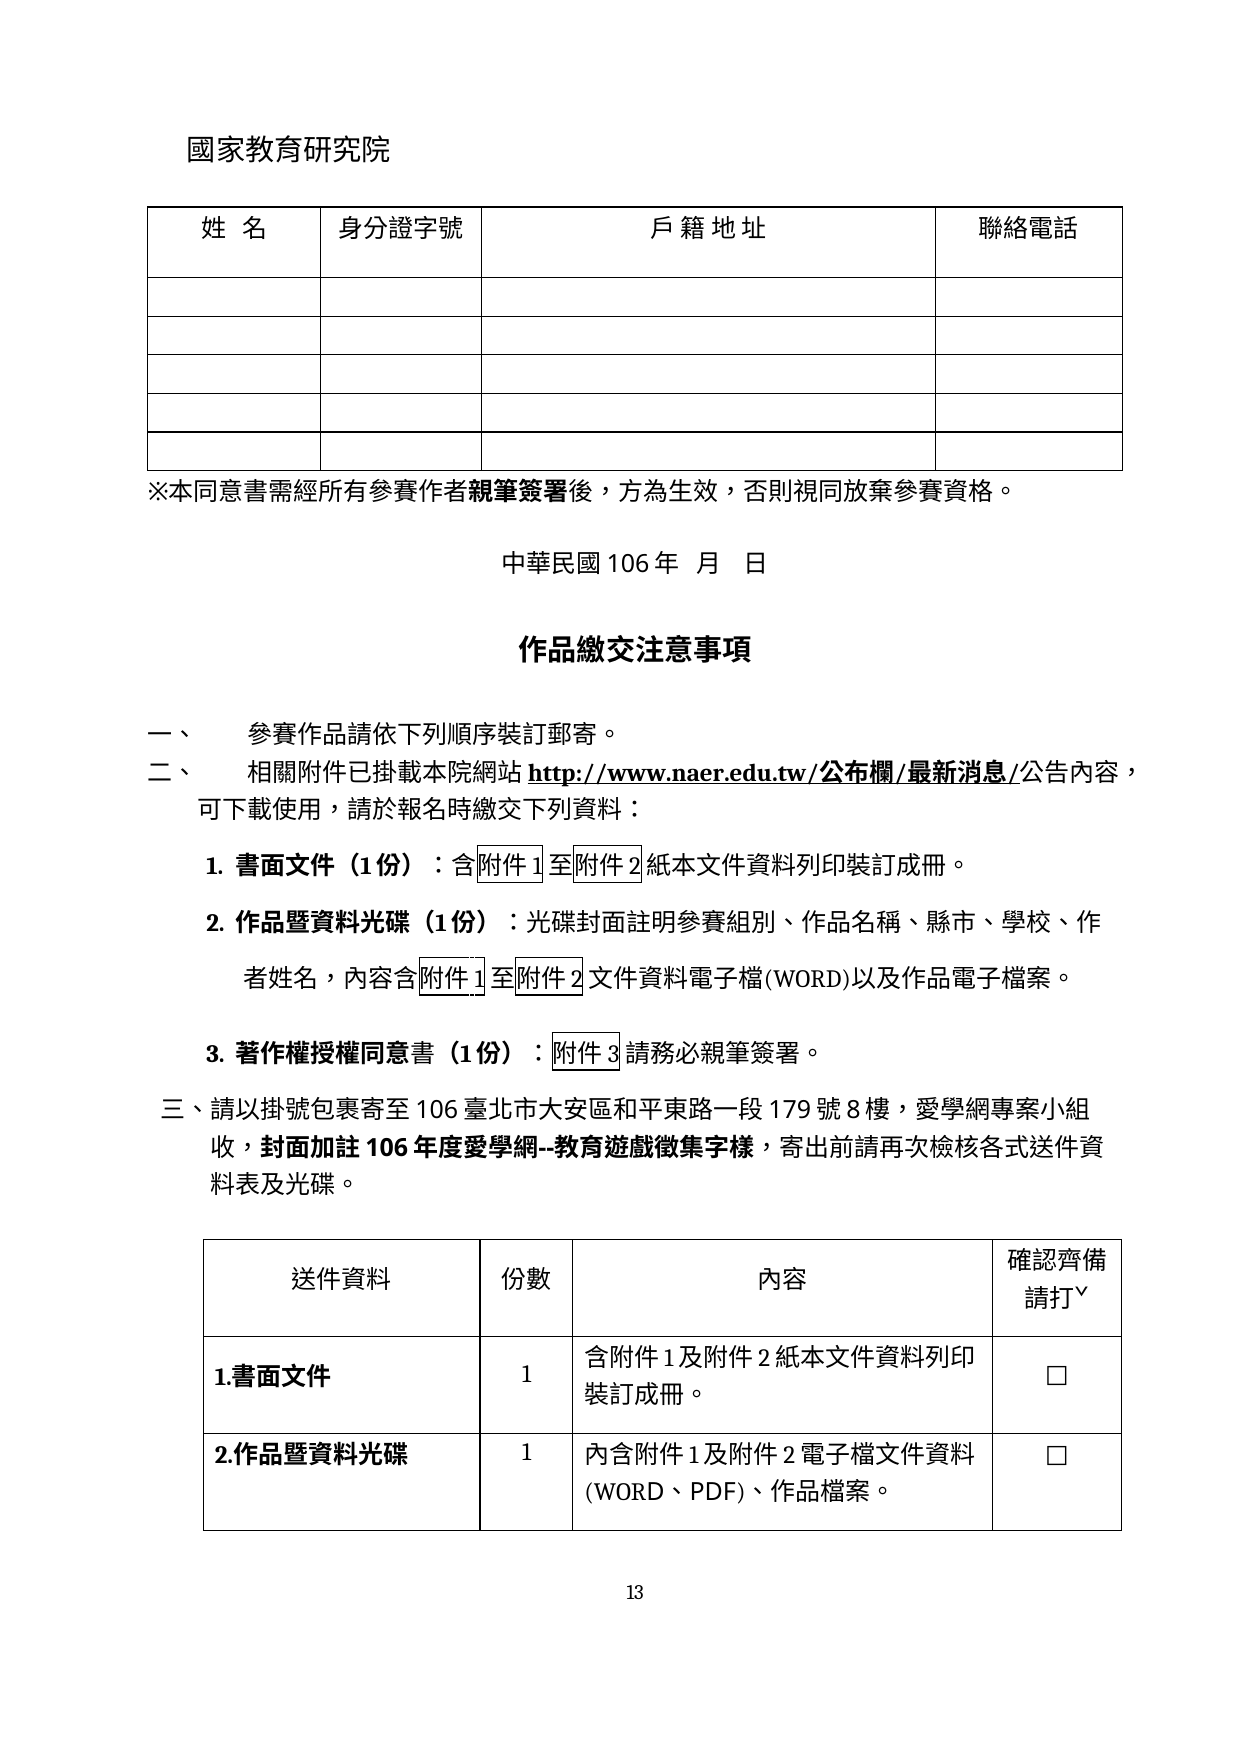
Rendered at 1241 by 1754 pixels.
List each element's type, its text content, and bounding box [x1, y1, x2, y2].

text 國家教育研究院 [148, 111, 1122, 186]
table_cell [321, 317, 481, 354]
table_cell 2.作品暨資料光碟 [204, 1434, 479, 1529]
table_cell [148, 394, 320, 431]
table_cell [482, 278, 935, 316]
table_header 身分證字號 [321, 208, 481, 277]
table_cell 含附件1及附件2紙本文件資料列印裝訂成冊。 [573, 1337, 992, 1433]
list 作品暨資料光碟（1份）：光碟封面註明參賽組別、作品名稱、縣市、學校、作者姓名，內容含附件1至附件2文件資料電子檔(WORD)以及作品電子檔案。 [206, 901, 1122, 1014]
table_cell [148, 317, 320, 354]
table_cell [936, 394, 1122, 431]
table_cell [482, 394, 935, 431]
list 請以掛號包裹寄至106臺北市大安區和平東路一段179號8樓，愛學網專案小組收，封面加註106年度愛學網--教育遊戲徵集字樣，寄出前請再次檢核各式送件資料表及光碟。 [160, 1089, 1110, 1201]
table_cell [148, 433, 320, 470]
table_cell [936, 278, 1122, 316]
table_cell □ [993, 1434, 1121, 1529]
list 相關附件已掛載本院網站http://www.naer.edu.tw/公布欄/最新消息/公告內容，可下載使用，請於報名時繳交下列資料： [148, 751, 1122, 826]
table_cell [936, 317, 1122, 354]
text 中華民國106年 月 日 [148, 543, 1122, 581]
table_cell [482, 433, 935, 470]
table_header 聯絡電話 [936, 208, 1122, 277]
table_header 姓 名 [148, 208, 320, 277]
table_cell [148, 355, 320, 393]
table_header 戶 籍 地 址 [482, 208, 935, 277]
list 參賽作品請依下列順序裝訂郵寄。 [148, 714, 1122, 751]
table_cell □ [993, 1337, 1121, 1433]
table_header 確認齊備請打ˇ [993, 1240, 1121, 1336]
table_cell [573, 1434, 992, 1529]
text 作品繳交注意事項 [148, 610, 1122, 685]
table_header 內容 [573, 1240, 992, 1336]
list 著作權授權同意書（1份）：附件3請務必親筆簽署。 [206, 1014, 1122, 1089]
table_cell [936, 433, 1122, 470]
table_cell [482, 355, 935, 393]
text ※本同意書需經所有參賽作者親筆簽署後，方為生效，否則視同放棄參賽資格。 [148, 471, 1122, 508]
table_cell 1 [481, 1434, 572, 1529]
table_cell [321, 355, 481, 393]
table_header 份數 [481, 1240, 572, 1336]
table_cell [482, 317, 935, 354]
table_cell 1 [481, 1337, 572, 1433]
table_cell [321, 394, 481, 431]
table_cell [321, 278, 481, 316]
table_cell [148, 278, 320, 316]
table_cell [321, 433, 481, 470]
list 書面文件（1份）：含附件1至附件2紙本文件資料列印裝訂成冊。 [206, 826, 1122, 901]
table_cell [936, 355, 1122, 393]
table_header 送件資料 [204, 1240, 479, 1336]
table_cell 1.書面文件 [204, 1337, 479, 1433]
